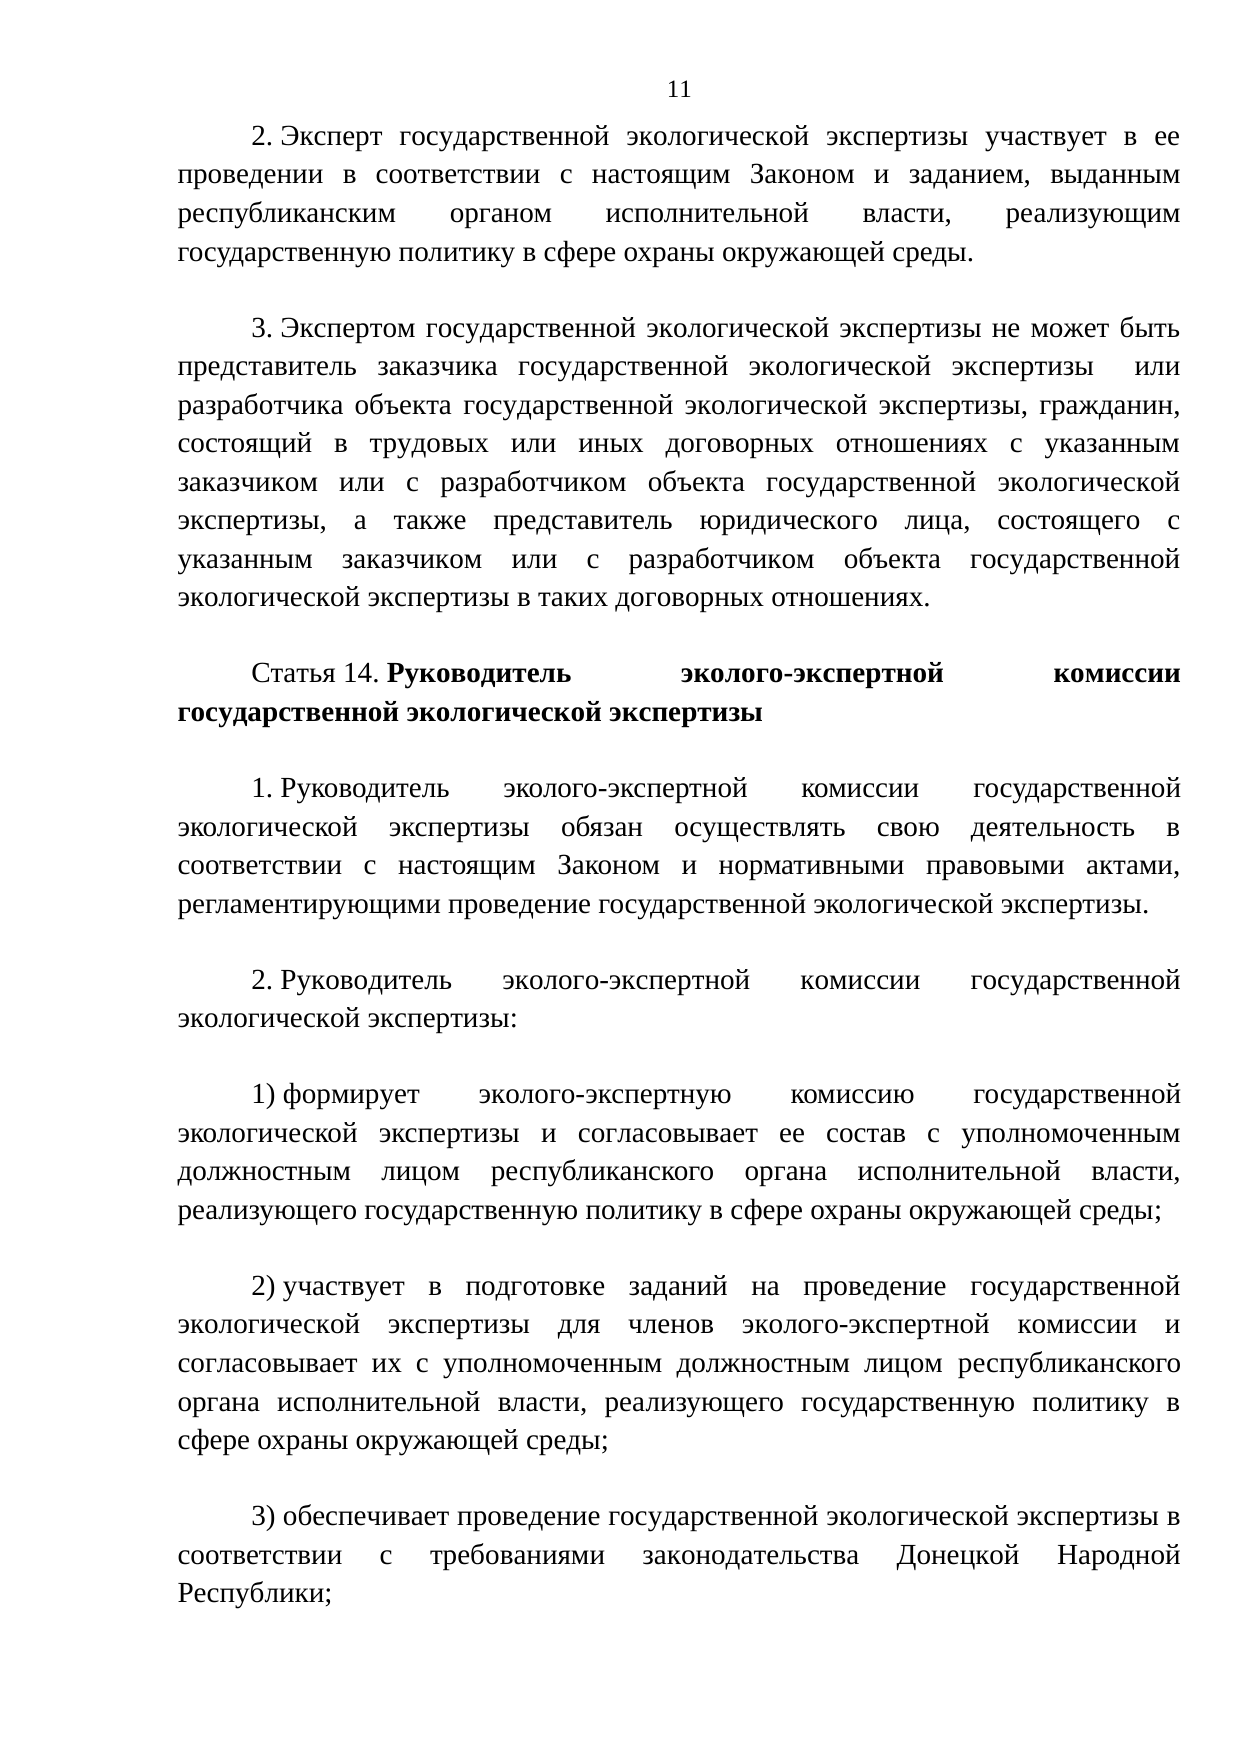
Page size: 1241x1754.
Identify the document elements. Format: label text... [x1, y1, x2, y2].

text 3) обеспечивает проведение государственной экологической экспертизы в соответствии с требованиями законодательства Донецкой Народной Республики; [177, 1498, 1181, 1609]
text 1. Руководитель эколого-экспертной комиссии государственной экологической экспертизы обязан осуществлять свою деятельность в соответствии с настоящим Законом и нормативными правовыми актами, регламентирующими проведение государственной экологической экспертизы. [177, 770, 1181, 919]
text 2. Эксперт государственной экологической экспертизы участвует в ее проведении в соответствии с настоящим Законом и заданием, выданным республиканским органом исполнительной власти, реализующим государственную политику в сфере охраны окружающей среды. [177, 118, 1181, 267]
text 1) формирует эколого-экспертную комиссию государственной экологической экспертизы и согласовывает ее состав с уполномоченным должностным лицом республиканского органа исполнительной власти, реализующего государственную политику в сфере охраны окружающей среды; [177, 1076, 1181, 1226]
text 2) участвует в подготовке заданий на проведение государственной экологической экспертизы для членов эколого-экспертной комиссии и согласовывает их с уполномоченным должностным лицом республиканского органа исполнительной власти, реализующего государственную политику в сфере охраны окружающей среды; [177, 1268, 1181, 1456]
text Статья 14. Руководитель эколого-экспертной комиссии государственной экологической экспертизы [177, 656, 1181, 728]
text 2. Руководитель эколого-экспертной комиссии государственной экологической экспертизы: [177, 962, 1181, 1034]
text 3. Экспертом государственной экологической экспертизы не может быть представитель заказчика государственной экологической экспертизы или разработчика объекта государственной экологической экспертизы, гражданин, состоящий в трудовых или иных договорных отношениях с указанным заказчиком или с разработчиком объекта государственной экологической экспертизы, а также представитель юридического лица, состоящего с указанным заказчиком или с разработчиком объекта государственной экологической экспертизы в таких договорных отношениях. [177, 310, 1181, 613]
